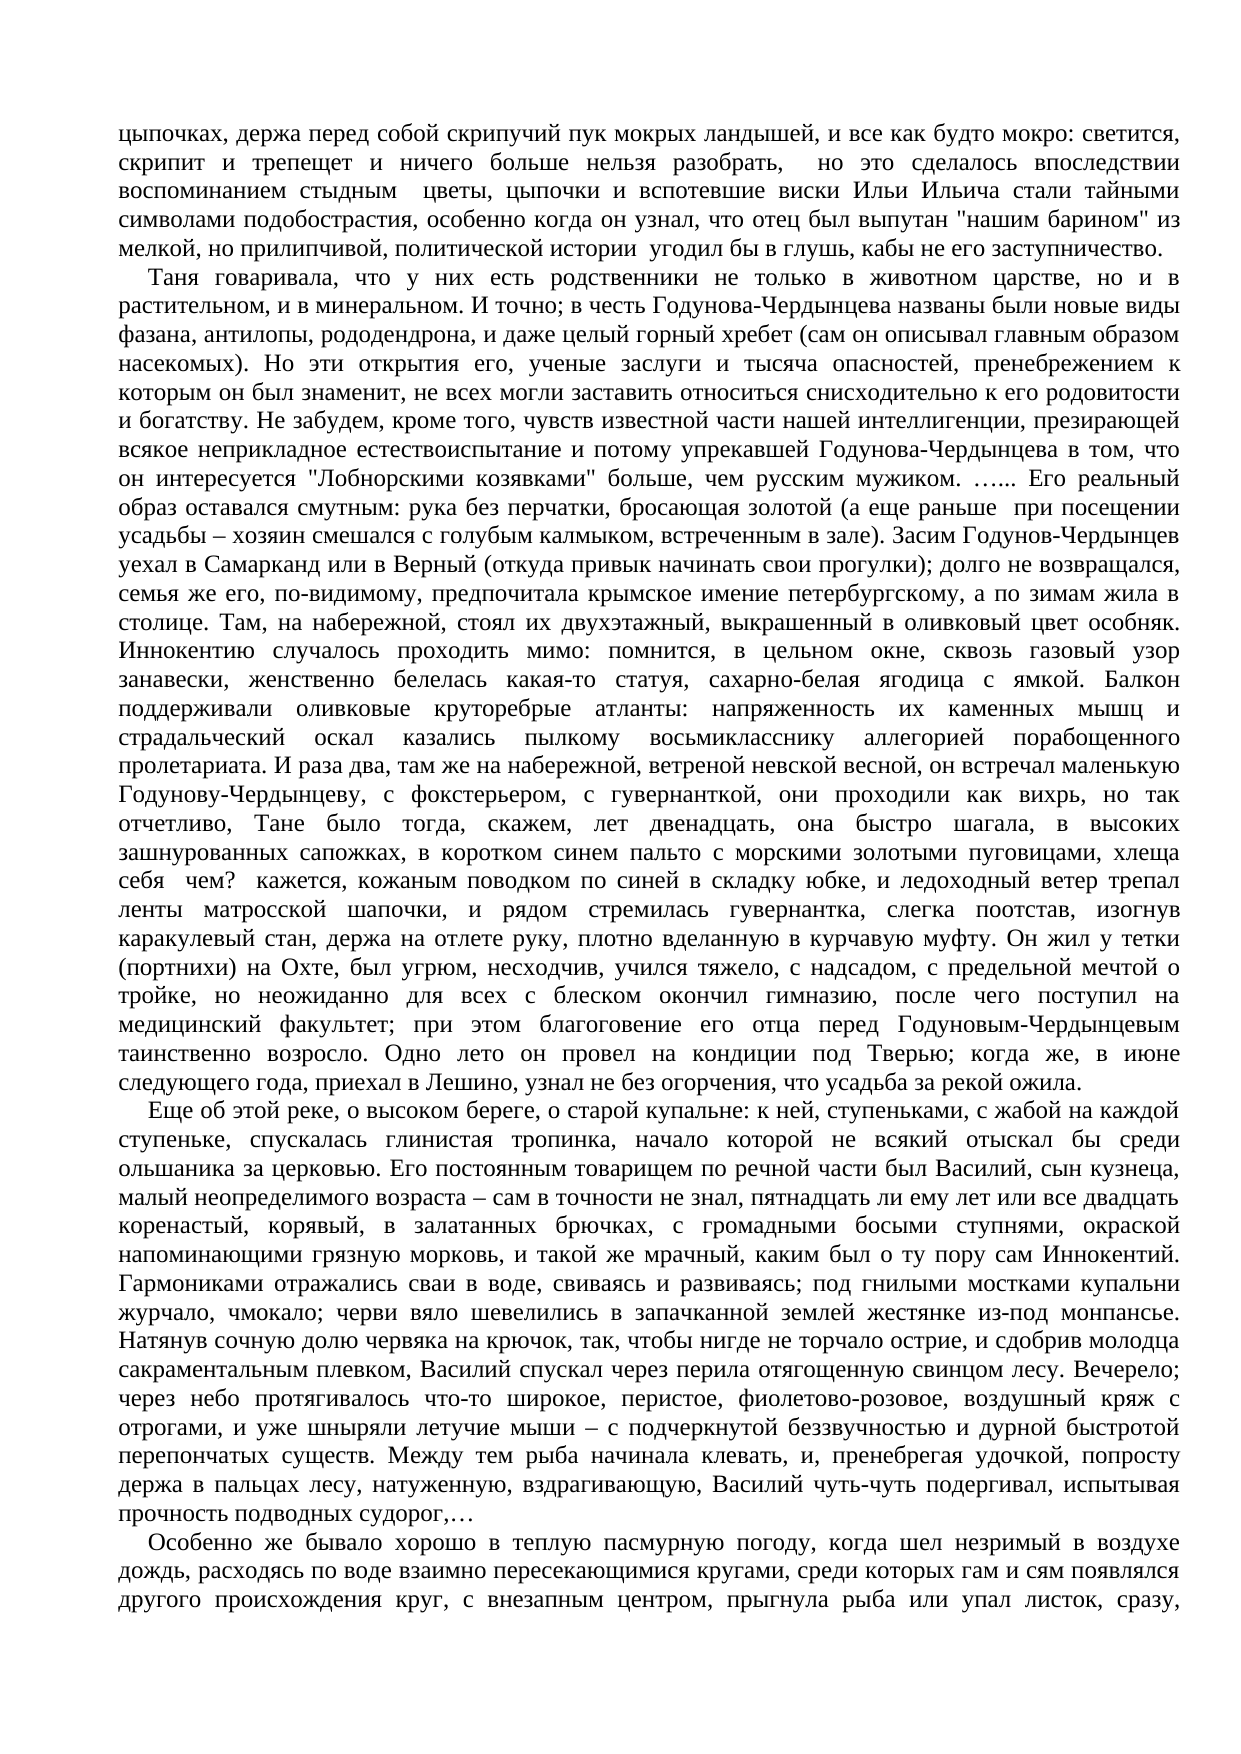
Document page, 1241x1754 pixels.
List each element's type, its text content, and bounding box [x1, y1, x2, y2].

text Таня говаривала, что у них есть родственники не только в животном царстве, но и в растительном, и в минеральном. И точно; в честь Годунова-Чердынцева названы были новые виды фазана, антилопы, рододендрона, и даже целый горный хребет (сам он описывал главным образом насекомых). Но эти открытия его, ученые заслуги и тысяча опасностей, пренебрежением к которым он был знаменит, не всех могли заставить относиться снисходительно к его родовитости и богатству. Не забудем, кроме того, чувств известной части нашей интеллигенции, презирающей всякое неприкладное естествоиспытание и потому упрекавшей Годунова-Чердынцева в том, что он интересуется "Лобнорскими козявками" больше, чем русским мужиком. …... Его реальный образ оставался смутным: рука без перчатки, бросающая золотой (а еще раньше при посещении усадьбы – хозяин смешался с голубым калмыком, встреченным в зале). Засим Годунов-Чердынцев уехал в Самарканд или в Верный (откуда привык начинать свои прогулки); долго не возвращался, семья же его, по-видимому, предпочитала крымское имение петербургскому, а по зимам жила в столице. Там, на набережной, стоял их двухэтажный, выкрашенный в оливковый цвет особняк. Иннокентию случалось проходить мимо: помнится, в цельном окне, сквозь газовый узор занавески, женственно белелась какая-то статуя, сахарно-белая ягодица с ямкой. Балкон поддерживали оливковые круторебрые атланты: напряженность их каменных мышц и страдальческий оскал казались пылкому восьмикласснику аллегорией порабощенного пролетариата. И раза два, там же на набережной, ветреной невской весной, он встречал маленькую Годунову-Чердынцеву, с фокстерьером, с гувернанткой, они проходили как вихрь, но так отчетливо, Тане было тогда, скажем, лет двенадцать, она быстро шагала, в высоких зашнурованных сапожках, в коротком синем пальто с морскими золотыми пуговицами, хлеща себя чем? кажется, кожаным поводком по синей в складку юбке, и ледоходный ветер трепал ленты матросской шапочки, и рядом стремилась гувернантка, слегка поотстав, изогнув каракулевый стан, держа на отлете руку, плотно вделанную в курчавую муфту. Он жил у тетки (портнихи) на Охте, был угрюм, несходчив, учился тяжело, с надсадом, с предельной мечтой о тройке, но неожиданно для всех с блеском окончил гимназию, после чего поступил на медицинский факультет; при этом благоговение его отца перед Годуновым-Чердынцевым таинственно возросло. Одно лето он провел на кондиции под Тверью; когда же, в июне следующего года, приехал в Лешино, узнал не без огорчения, что усадьба за рекой ожила. [118, 262, 1181, 1096]
text Еще об этой реке, о высоком береге, о старой купальне: к ней, ступеньками, с жабой на каждой ступеньке, спускалась глинистая тропинка, начало которой не всякий отыскал бы среди ольшаника за церковью. Его постоянным товарищем по речной части был Василий, сын кузнеца, малый неопределимого возраста – сам в точности не знал, пятнадцать ли ему лет или все двадцать коренастый, корявый, в залатанных брючках, с громадными босыми ступнями, окраской напоминающими грязную морковь, и такой же мрачный, каким был о ту пору сам Иннокентий. Гармониками отражались сваи в воде, свиваясь и развиваясь; под гнилыми мостками купальни журчало, чмокало; черви вяло шевелились в запачканной землей жестянке из-под монпансье. Натянув сочную долю червяка на крючок, так, чтобы нигде не торчало острие, и сдобрив молодца сакраментальным плевком, Василий спускал через перила отягощенную свинцом лесу. Вечерело; через небо протягивалось что-то широкое, перистое, фиолетово-розовое, воздушный кряж с отрогами, и уже шныряли летучие мыши – с подчеркнутой беззвучностью и дурной быстротой перепончатых существ. Между тем рыба начинала клевать, и, пренебрегая удочкой, попросту держа в пальцах лесу, натуженную, вздрагивающую, Василий чуть-чуть подергивал, испытывая прочность подводных судорог,… [118, 1096, 1181, 1527]
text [118, 1527, 1181, 1613]
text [118, 118, 1181, 262]
